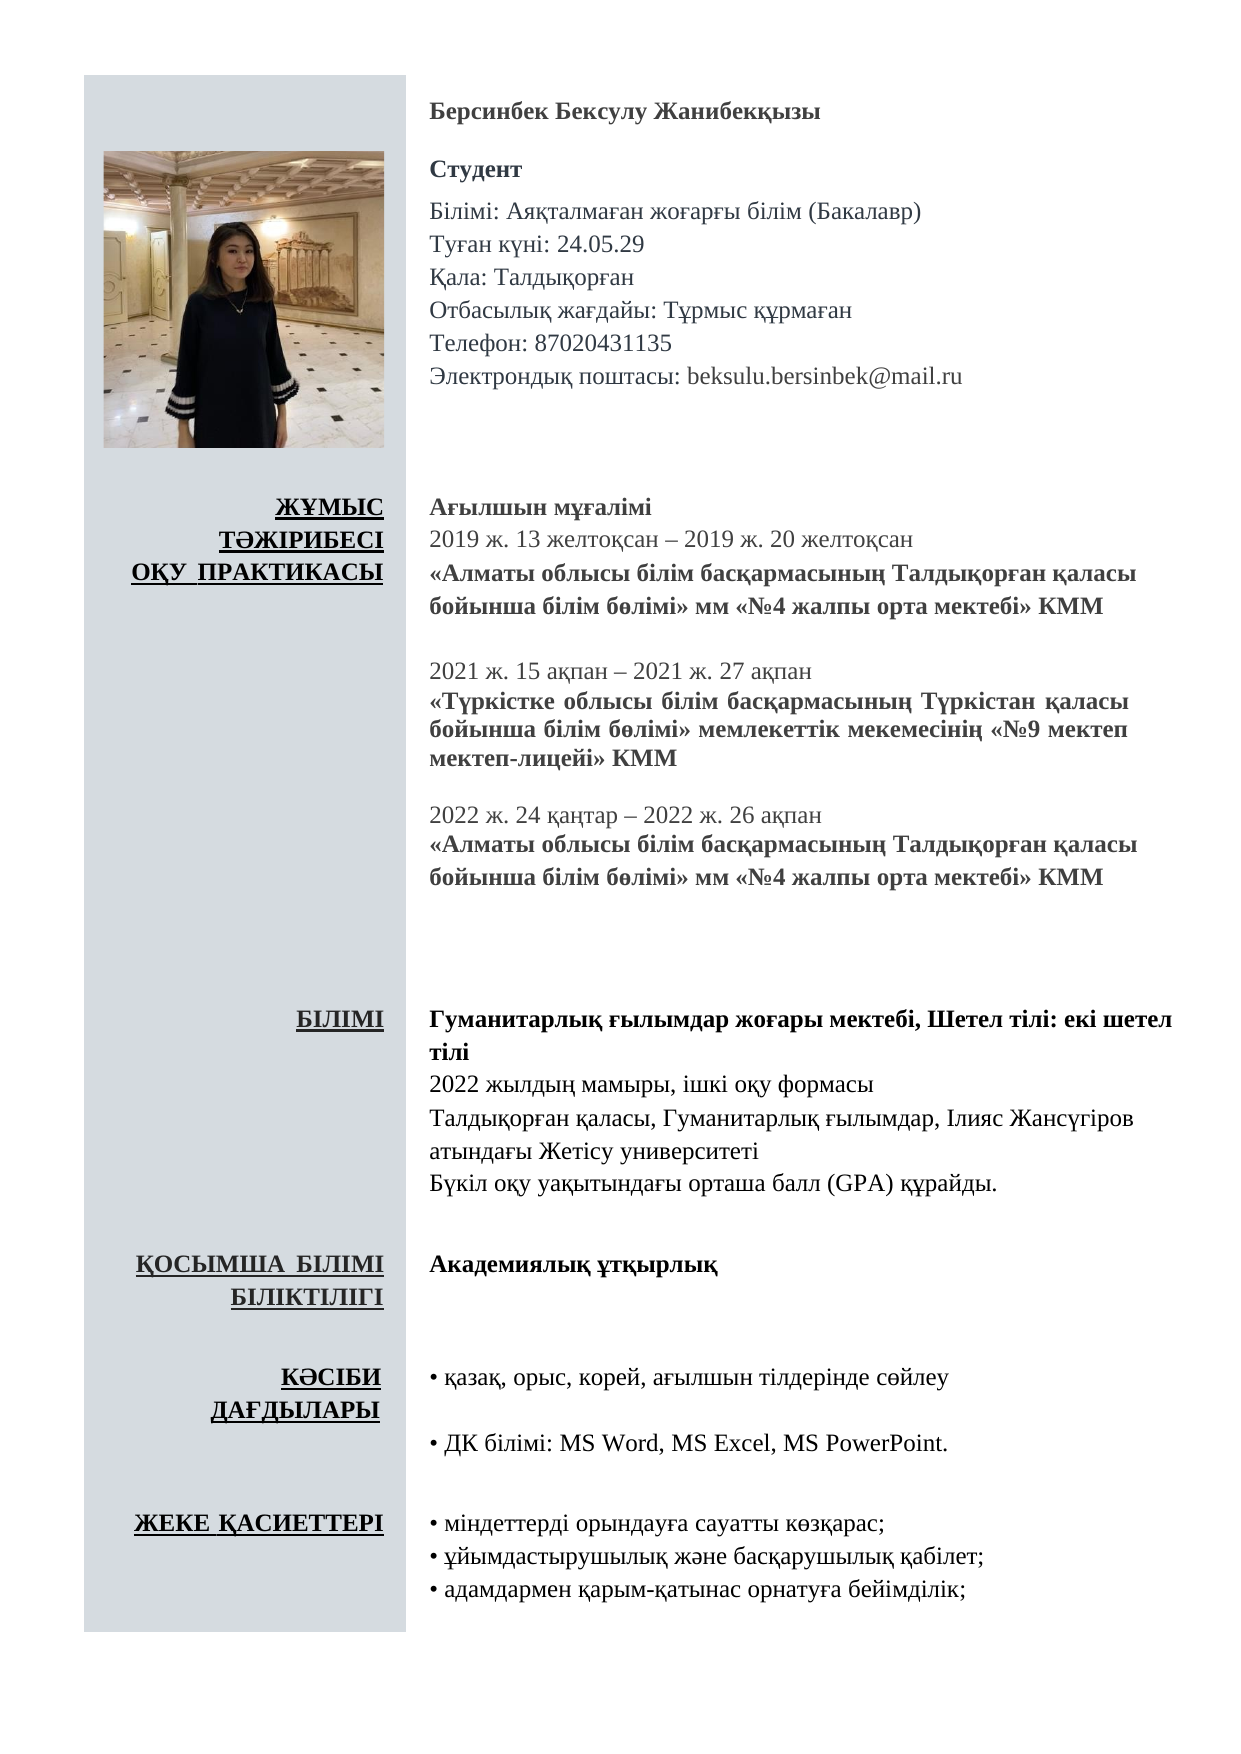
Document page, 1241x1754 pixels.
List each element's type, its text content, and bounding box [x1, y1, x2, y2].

table_cell Академиялық ұтқырлық [406, 1225, 1194, 1338]
table_cell ҚОСЫМША БІЛІМІ БІЛІКТІЛІГІ [84, 1225, 406, 1338]
table_cell Гуманитарлық ғылымдар жоғары мектебі, Шетел тілі: екі шетел тілі 2022 жылдың мамыры, ішкі оқу формасы Талдықорған қаласы, Гуманитарлық ғылымдар, Ілияс Жансүгіров атындағы Жетісу университеті Бүкіл оқу уақытындағы орташа балл (GPA) құрайды. [406, 949, 1194, 1225]
table_cell ЖҰМЫС ТӘЖІРИБЕСІ ОҚУ ПРАКТИКАСЫ [84, 470, 406, 949]
table_cell КӘСІБИ ДАҒДЫЛАРЫ [84, 1338, 406, 1484]
table_cell Ағылшын мұғалімі 2019 ж. 13 желтоқсан – 2019 ж. 20 желтоқсан «Алматы облысы білім басқармасының Талдықорған қаласы бойынша білім бөлімі» мм «№4 жалпы орта мектебі» КММ 2021 ж. 15 ақпан – 2021 ж. 27 ақпан «Түркістке облысы білім басқармасының Түркістан қаласы бойынша білім бөлімі» мемлекеттік мекемесінің «№9 мектеп мектеп-лицейі» КММ 2022 ж. 24 қаңтар – 2022 ж. 26 ақпан «Алматы облысы білім басқармасының Талдықорған қаласы бойынша білім бөлімі» мм «№4 жалпы орта мектебі» КММ [406, 470, 1194, 949]
table_cell БІЛІМІ [84, 949, 406, 1225]
picture [103, 151, 385, 448]
table_cell міндеттерді орындауға сауатты көзқарас; ұйымдастырушылық және басқарушылық қабілет; адамдармен қарым-қатынас орнатуға бейімділік; [406, 1484, 1194, 1632]
table_header [84, 75, 406, 470]
table_header Берсинбек Бексулу Жанибекқызы Студент Білімі: Аяқталмаған жоғарғы білім (Бакалавр) Туған күні: 24.05.29 Қала: Талдықорған Отбасылық жағдайы: Тұрмыс құрмаған Телефон: 87020431135 Электрондық поштасы: beksulu.bersinbek@mail.ru [406, 75, 1194, 470]
table_cell қазақ, орыс, корей, ағылшын тілдерінде сөйлеу ДК білімі: MS Word, MS Excel, MS PowerPoint. [406, 1338, 1194, 1484]
table_cell ЖЕКЕ ҚАСИЕТТЕРІ [84, 1484, 406, 1632]
